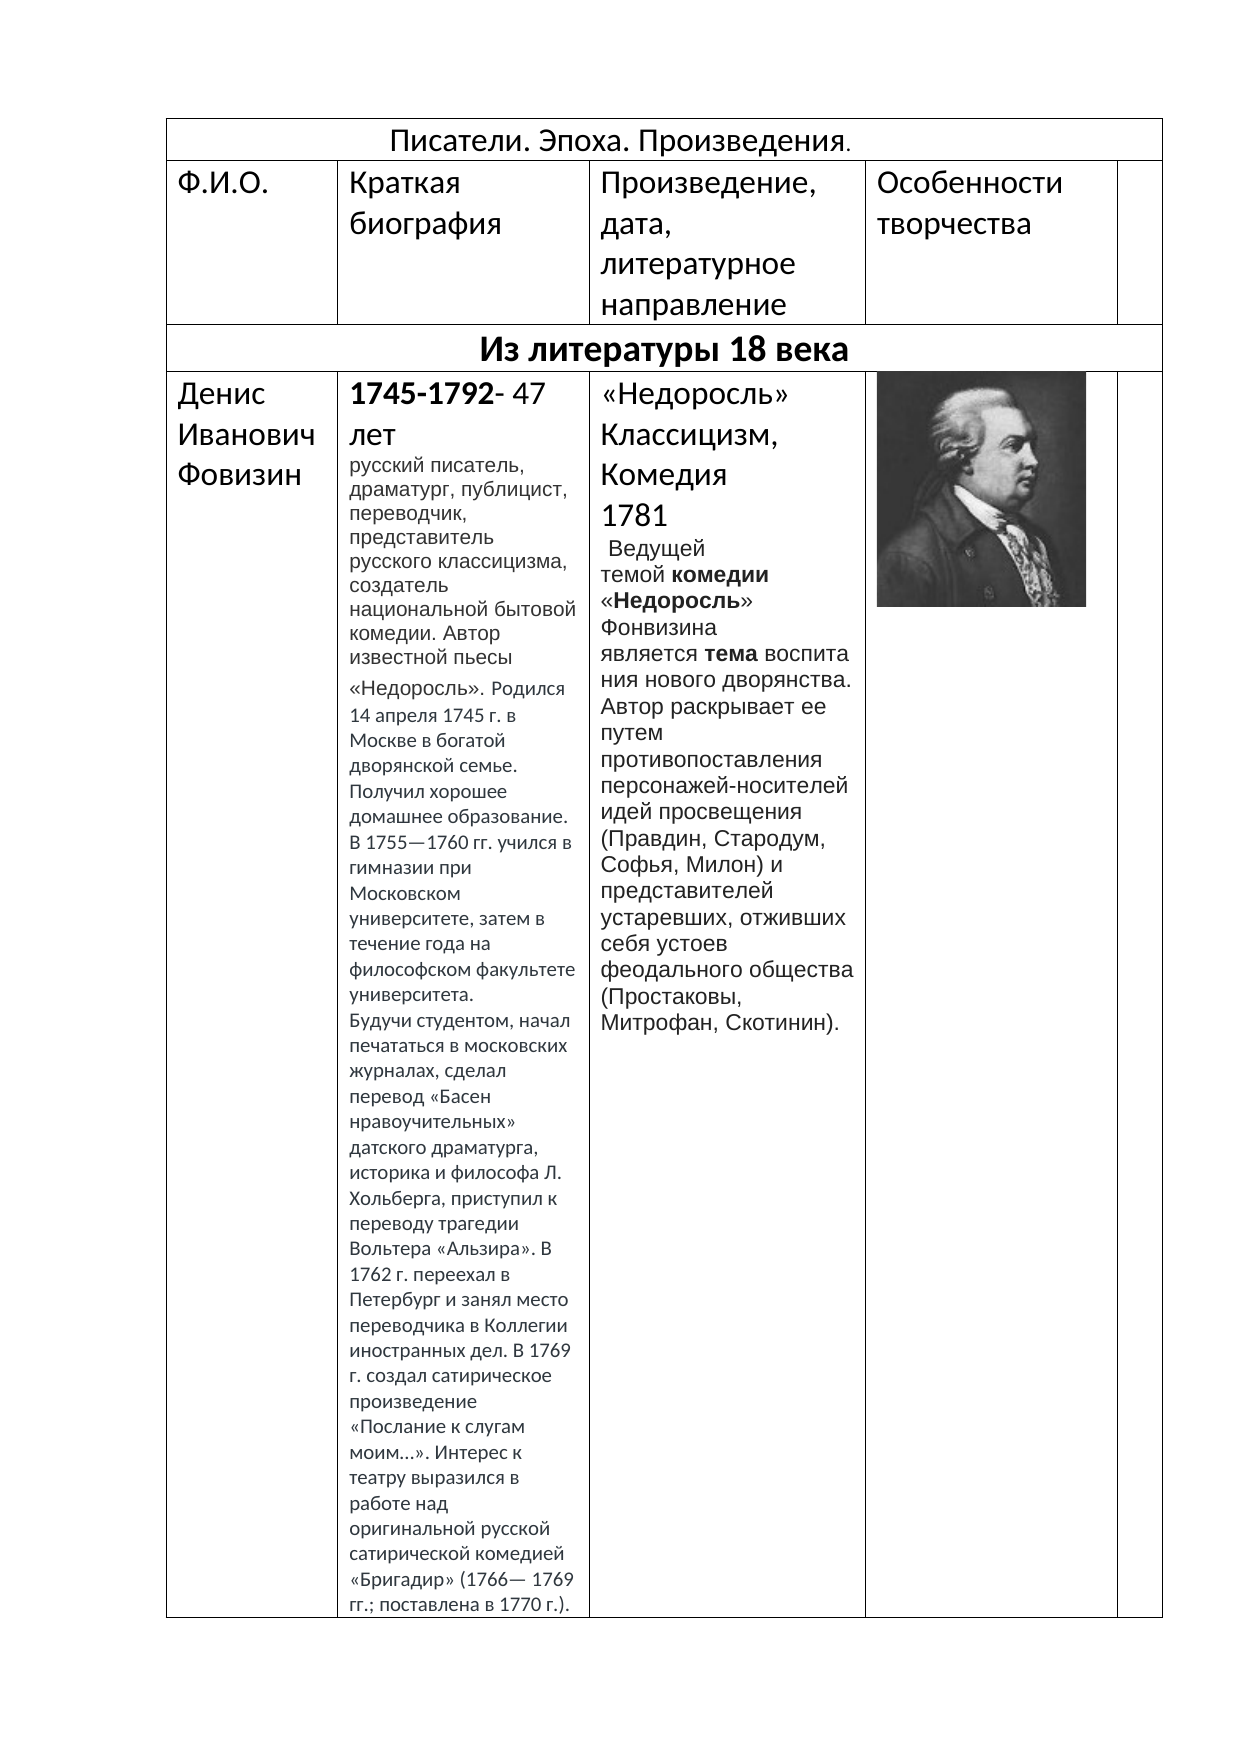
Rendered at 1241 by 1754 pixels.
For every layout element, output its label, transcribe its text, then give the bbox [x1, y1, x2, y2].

picture [876, 371, 1087, 607]
table_cell Из литературы 18 века [167, 325, 1162, 371]
table_cell [1118, 161, 1162, 324]
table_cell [590, 372, 865, 1617]
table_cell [338, 372, 589, 1617]
table_cell [866, 372, 1117, 1617]
table_cell Особенности творчества [866, 161, 1117, 324]
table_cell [167, 372, 337, 1617]
table_cell Ф.И.О. [167, 161, 337, 324]
table_cell [1118, 372, 1162, 1617]
table_header Писатели. Эпоха. Произведения. [167, 119, 1162, 160]
table_cell Произведение, дата, литературное направление [590, 161, 865, 324]
table_cell Краткая биография [338, 161, 589, 324]
